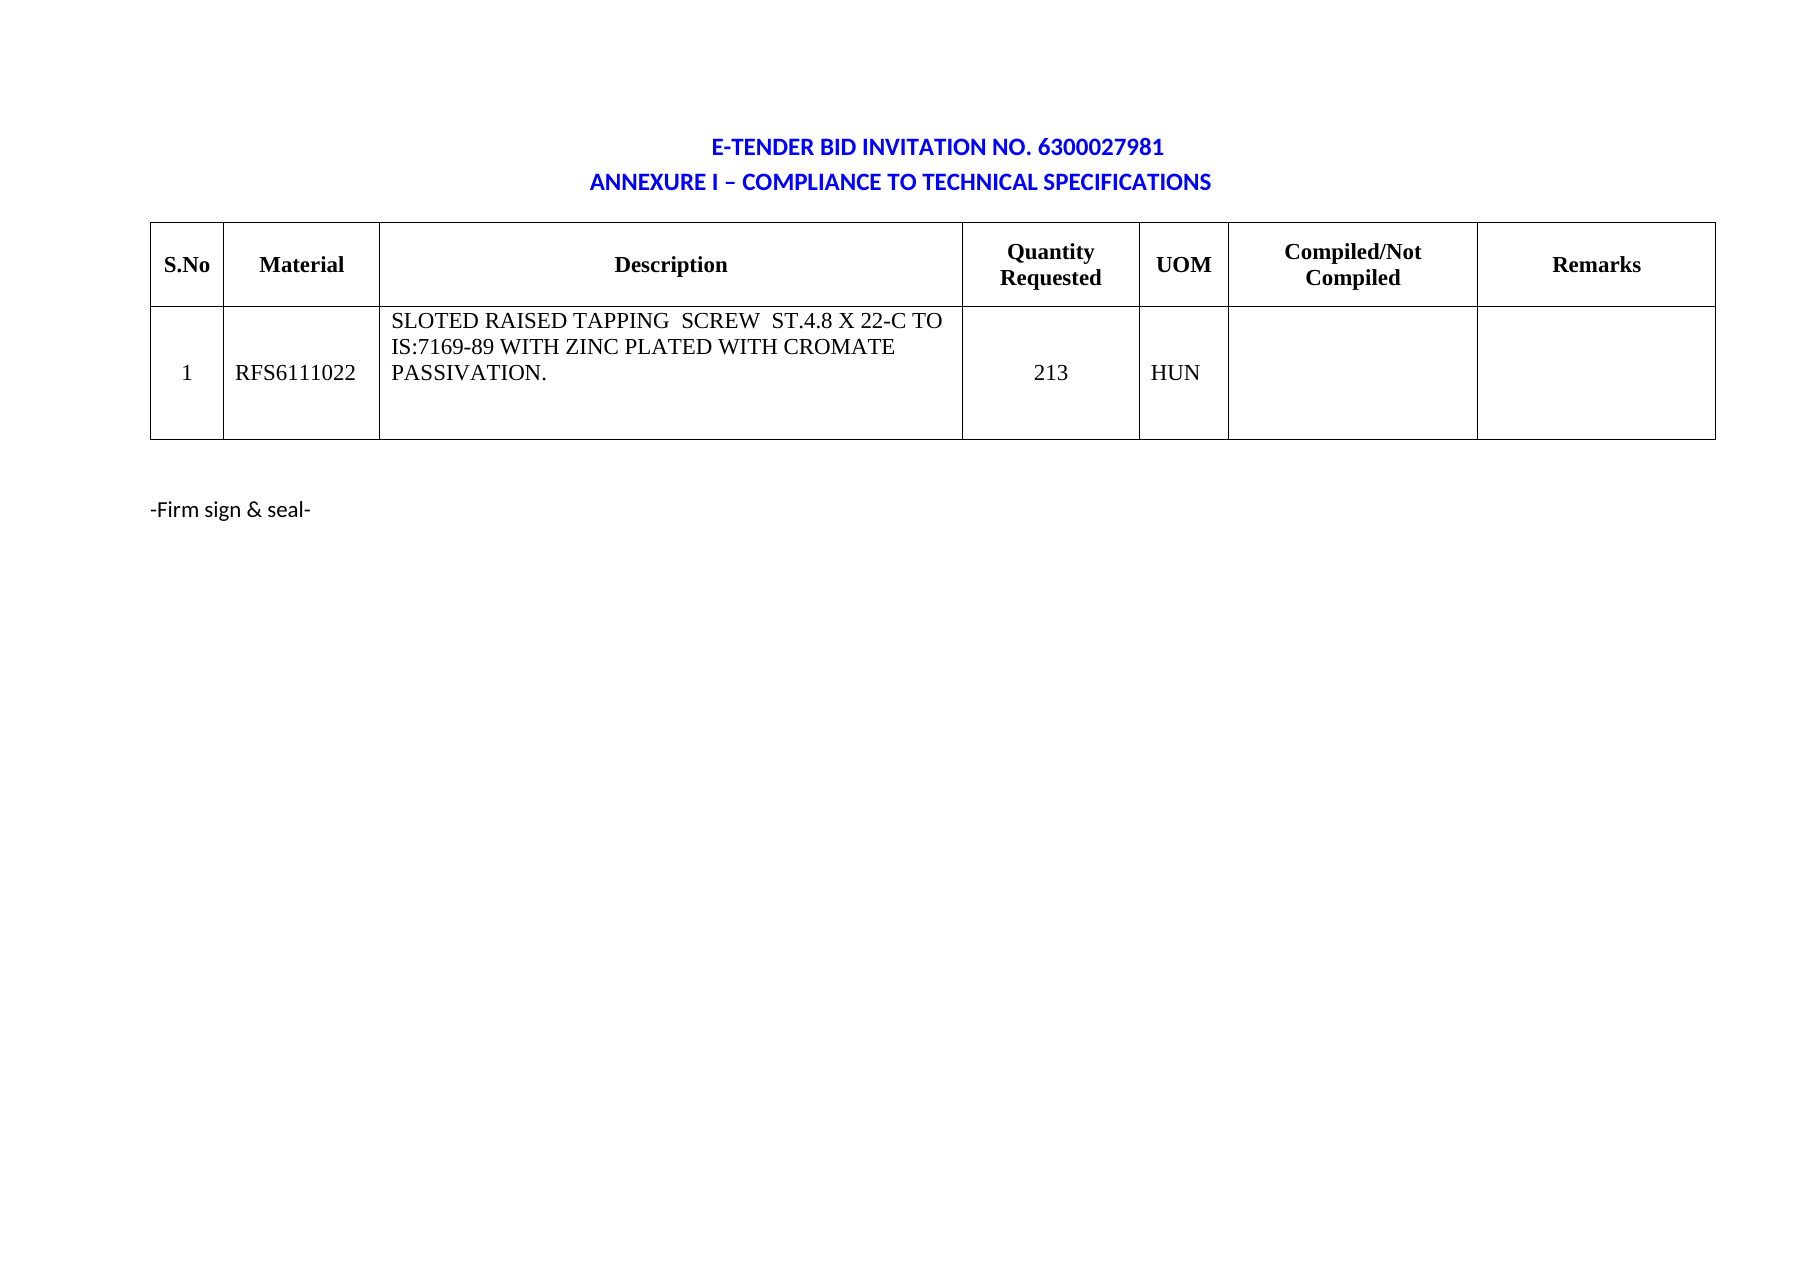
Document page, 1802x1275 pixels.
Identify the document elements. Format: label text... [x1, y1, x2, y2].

table_cell 213 [963, 307, 1139, 438]
table_cell RFS6111022 [224, 307, 379, 438]
table_cell [1478, 307, 1715, 438]
table_cell SLOTED RAISED TAPPING SCREW ST.4.8 X 22-C TO IS:7169-89 WITH ZINC PLATED WITH CROMATE PASSIVATION. [380, 307, 962, 438]
table_cell HUN [1140, 307, 1228, 438]
table_header Compiled/Not Compiled [1229, 223, 1477, 306]
table_header Description [380, 223, 962, 306]
table_header S.No [151, 223, 223, 306]
table_cell [1229, 307, 1477, 438]
table_header Material [224, 223, 379, 306]
table_header Remarks [1478, 223, 1715, 306]
table_header Quantity Requested [963, 223, 1139, 306]
text E-TENDER BID INVITATION NO. 6300027981 [150, 131, 1651, 162]
text ANNEXURE I – COMPLIANCE TO TECHNICAL SPECIFICATIONS [150, 166, 1651, 197]
table_header UOM [1140, 223, 1228, 306]
text -Firm sign & seal- [150, 495, 1651, 523]
table_cell 1 [151, 307, 223, 438]
